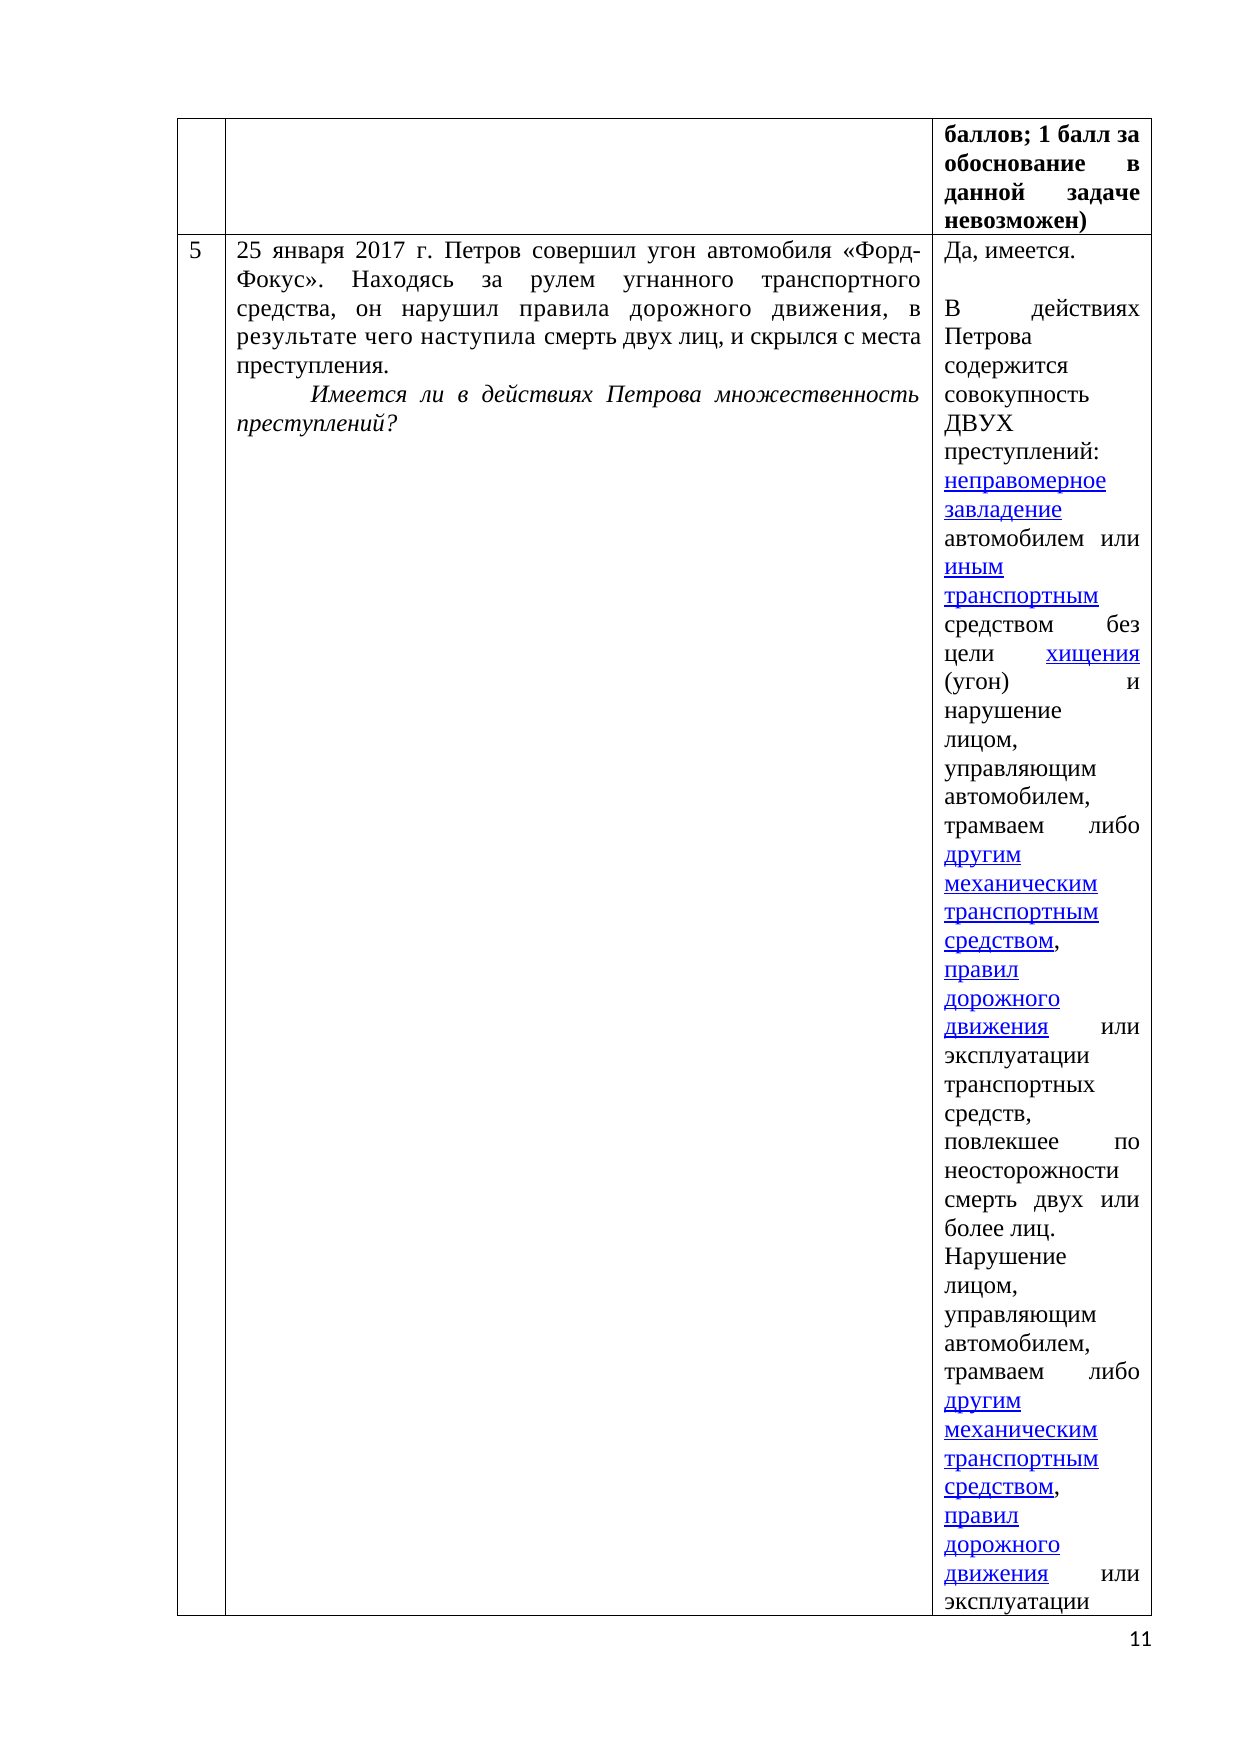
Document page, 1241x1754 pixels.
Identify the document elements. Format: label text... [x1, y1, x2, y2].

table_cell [226, 235, 932, 1615]
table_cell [226, 119, 932, 234]
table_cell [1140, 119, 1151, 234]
table_cell 5 [178, 235, 225, 1615]
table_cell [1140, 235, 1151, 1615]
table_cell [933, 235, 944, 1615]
table_cell 4 [178, 119, 225, 234]
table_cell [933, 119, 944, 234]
